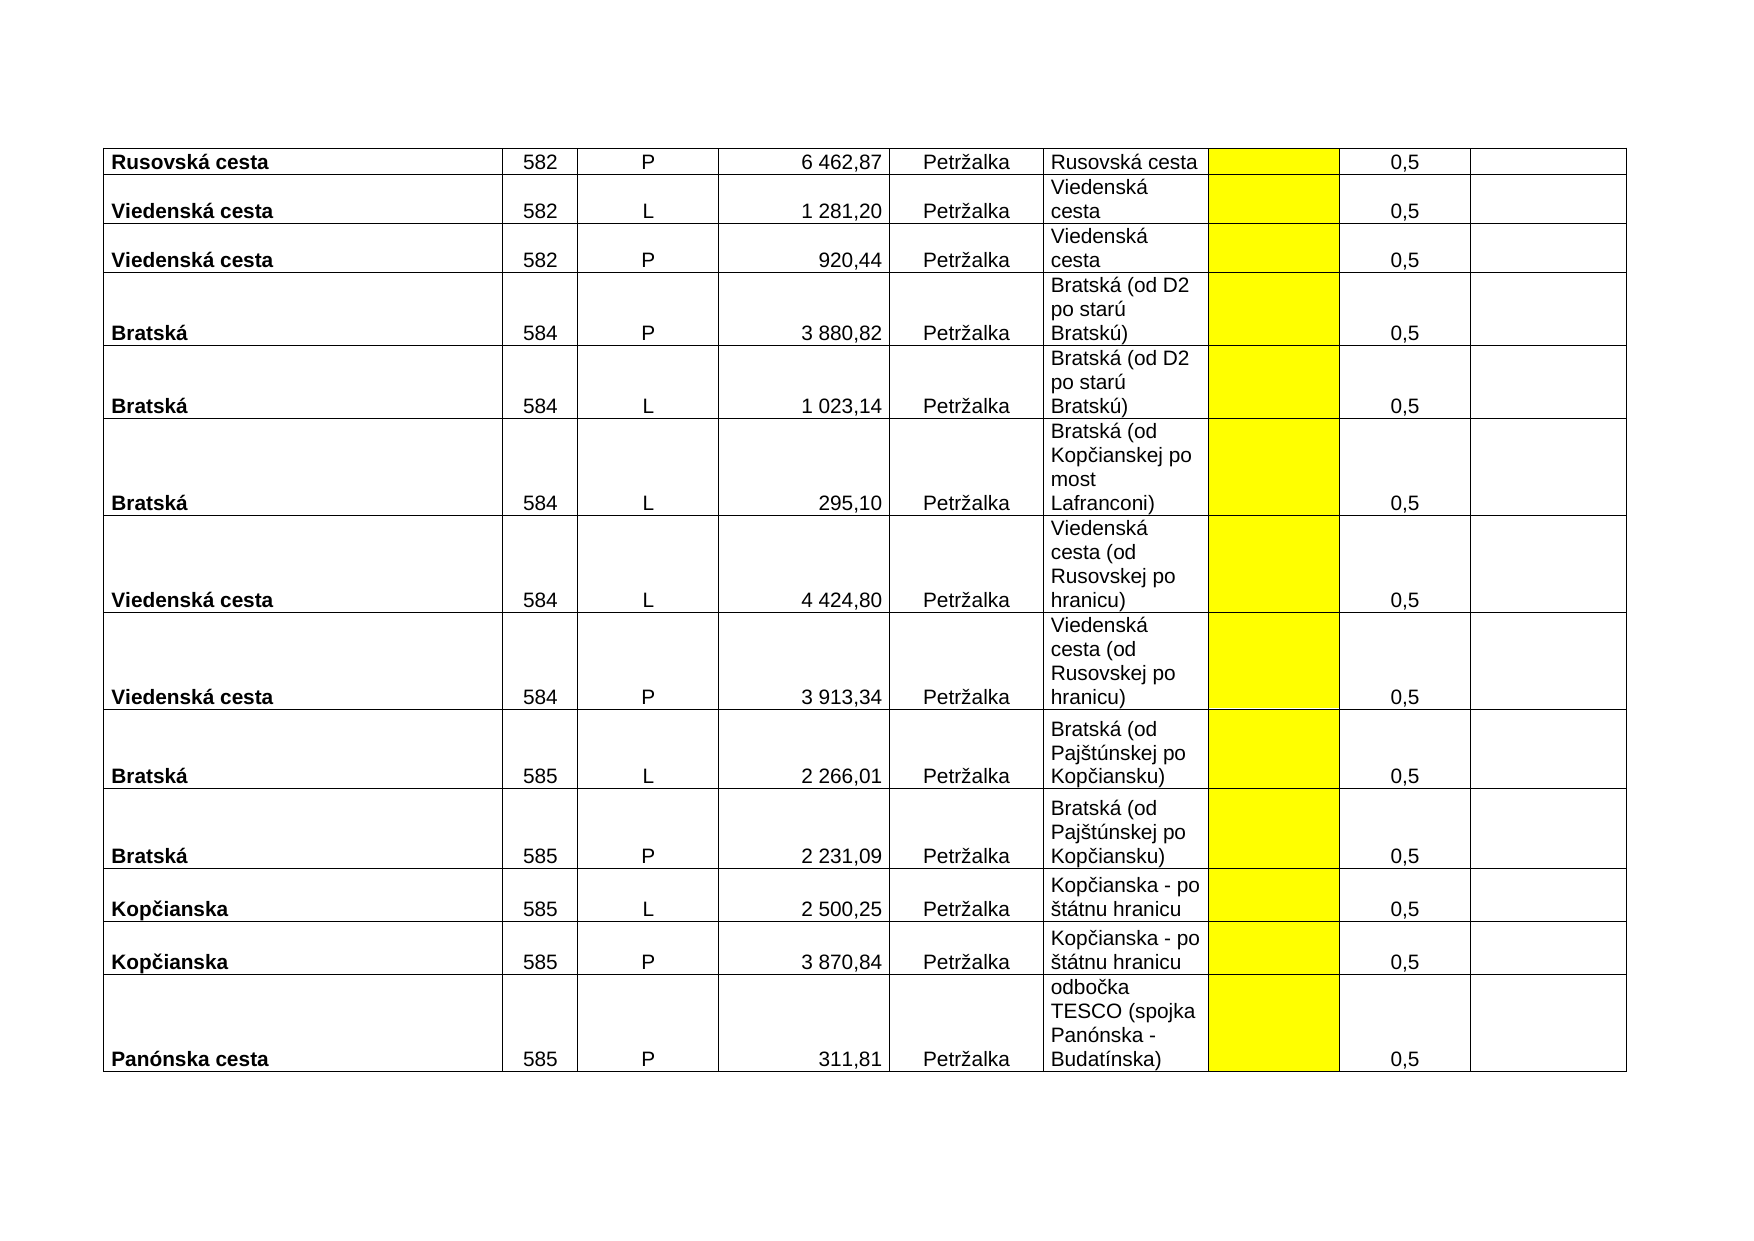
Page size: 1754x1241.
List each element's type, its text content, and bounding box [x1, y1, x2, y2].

table_cell [1471, 789, 1626, 868]
table_cell 585 [503, 922, 577, 974]
table_cell 0,5 [1340, 224, 1470, 272]
table_cell L [578, 175, 718, 223]
table_cell Kopčianska [104, 869, 502, 921]
table_cell Petržalka [890, 346, 1043, 418]
table_cell Petržalka [890, 224, 1043, 272]
table_cell 6 462,87 [719, 149, 889, 174]
table_cell 0,5 [1340, 869, 1470, 921]
table_cell P [578, 273, 718, 345]
table_cell P [578, 922, 718, 974]
table_cell Viedenská cesta [1044, 224, 1208, 272]
table_cell 2 266,01 [719, 710, 889, 788]
table_cell Kopčianska - po štátnu hranicu [1044, 922, 1208, 974]
table_cell 2 500,25 [719, 869, 889, 921]
table_cell L [578, 346, 718, 418]
table_cell 3 913,34 [719, 613, 889, 708]
table_cell 0,5 [1340, 419, 1470, 515]
table_cell 584 [503, 419, 577, 515]
table_cell 3 870,84 [719, 922, 889, 974]
table_cell 0,5 [1340, 175, 1470, 223]
table_cell [1209, 224, 1339, 272]
table_cell Bratská [104, 419, 502, 515]
table_cell [1209, 516, 1339, 612]
table_cell L [578, 710, 718, 788]
table_cell 1 023,14 [719, 346, 889, 418]
table_cell Petržalka [890, 516, 1043, 612]
table_cell [1471, 869, 1626, 921]
table_cell P [578, 975, 718, 1071]
table_cell [1209, 922, 1339, 974]
table_cell [1471, 224, 1626, 272]
table_cell Petržalka [890, 789, 1043, 868]
table_cell L [578, 516, 718, 612]
table_cell P [578, 224, 718, 272]
table_cell [1209, 613, 1339, 708]
table_cell 582 [503, 149, 577, 174]
table_cell 582 [503, 224, 577, 272]
table_cell Petržalka [890, 149, 1043, 174]
table_cell 585 [503, 789, 577, 868]
table_cell 0,5 [1340, 922, 1470, 974]
table_cell 311,81 [719, 975, 889, 1071]
table_cell Rusovská cesta [1044, 149, 1208, 174]
table_cell Viedenská cesta [104, 175, 502, 223]
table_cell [1044, 975, 1208, 1071]
table_cell Rusovská cesta [104, 149, 502, 174]
table_cell 2 231,09 [719, 789, 889, 868]
table_cell L [578, 419, 718, 515]
table_cell 0,5 [1340, 273, 1470, 345]
table_cell Bratská (od Kopčianskej po most Lafranconi) [1044, 419, 1208, 515]
table_cell 3 880,82 [719, 273, 889, 345]
table_cell Kopčianska - po štátnu hranicu [1044, 869, 1208, 921]
table_cell P [578, 613, 718, 708]
table_cell 584 [503, 346, 577, 418]
table_cell [1471, 613, 1626, 708]
table_cell [1209, 869, 1339, 921]
table_cell [1209, 149, 1339, 174]
table_cell [1471, 419, 1626, 515]
table_cell Bratská (od D2 po starú Bratskú) [1044, 273, 1208, 345]
table_cell L [578, 869, 718, 921]
table_cell 4 424,80 [719, 516, 889, 612]
table_cell [1209, 346, 1339, 418]
table_cell Viedenská cesta (od Rusovskej po hranicu) [1044, 613, 1208, 708]
table_cell Panónska cesta [104, 975, 502, 1071]
table_cell [1209, 975, 1339, 1071]
table_cell Kopčianska [104, 922, 502, 974]
table_cell Petržalka [890, 922, 1043, 974]
table_cell Petržalka [890, 419, 1043, 515]
table_cell [1471, 346, 1626, 418]
table_cell [1209, 175, 1339, 223]
table_cell 0,5 [1340, 613, 1470, 708]
table_cell 0,5 [1340, 346, 1470, 418]
table_cell Bratská [104, 789, 502, 868]
table_cell Viedenská cesta [104, 224, 502, 272]
table_cell Petržalka [890, 869, 1043, 921]
table_cell P [578, 789, 718, 868]
table_cell Viedenská cesta (od Rusovskej po hranicu) [1044, 516, 1208, 612]
table_cell [1209, 419, 1339, 515]
table_cell 1 281,20 [719, 175, 889, 223]
table_cell Viedenská cesta [104, 516, 502, 612]
table_cell Viedenská cesta [1044, 175, 1208, 223]
table_cell 584 [503, 273, 577, 345]
table_cell Bratská [104, 710, 502, 788]
table_cell Petržalka [890, 613, 1043, 708]
table_cell Petržalka [890, 710, 1043, 788]
table_cell Bratská [104, 273, 502, 345]
table_cell 0,5 [1340, 789, 1470, 868]
table_cell 0,5 [1340, 710, 1470, 788]
table_cell [1471, 516, 1626, 612]
table_cell Petržalka [890, 975, 1043, 1071]
table_cell 585 [503, 869, 577, 921]
table_cell 0,5 [1340, 975, 1470, 1071]
table_cell [1471, 710, 1626, 788]
table_cell 585 [503, 975, 577, 1071]
table_cell 582 [503, 175, 577, 223]
table_cell [1209, 789, 1339, 868]
table_cell 585 [503, 710, 577, 788]
table_cell 0,5 [1340, 149, 1470, 174]
table_cell 584 [503, 613, 577, 708]
table_cell Bratská (od Pajštúnskej po Kopčiansku) [1044, 789, 1208, 868]
table_cell [1471, 175, 1626, 223]
table_cell [1209, 273, 1339, 345]
table_cell Bratská [104, 346, 502, 418]
table_cell Bratská (od D2 po starú Bratskú) [1044, 346, 1208, 418]
table_cell Bratská (od Pajštúnskej po Kopčiansku) [1044, 710, 1208, 788]
table_cell [1471, 922, 1626, 974]
table_cell [1471, 975, 1626, 1071]
table_cell 920,44 [719, 224, 889, 272]
table_cell Viedenská cesta [104, 613, 502, 708]
table_cell Petržalka [890, 273, 1043, 345]
table_cell 0,5 [1340, 516, 1470, 612]
table_cell Petržalka [890, 175, 1043, 223]
table_cell 295,10 [719, 419, 889, 515]
table_cell 584 [503, 516, 577, 612]
table_cell [1209, 710, 1339, 788]
table_cell [1471, 273, 1626, 345]
table_cell [1471, 149, 1626, 174]
table_cell P [578, 149, 718, 174]
